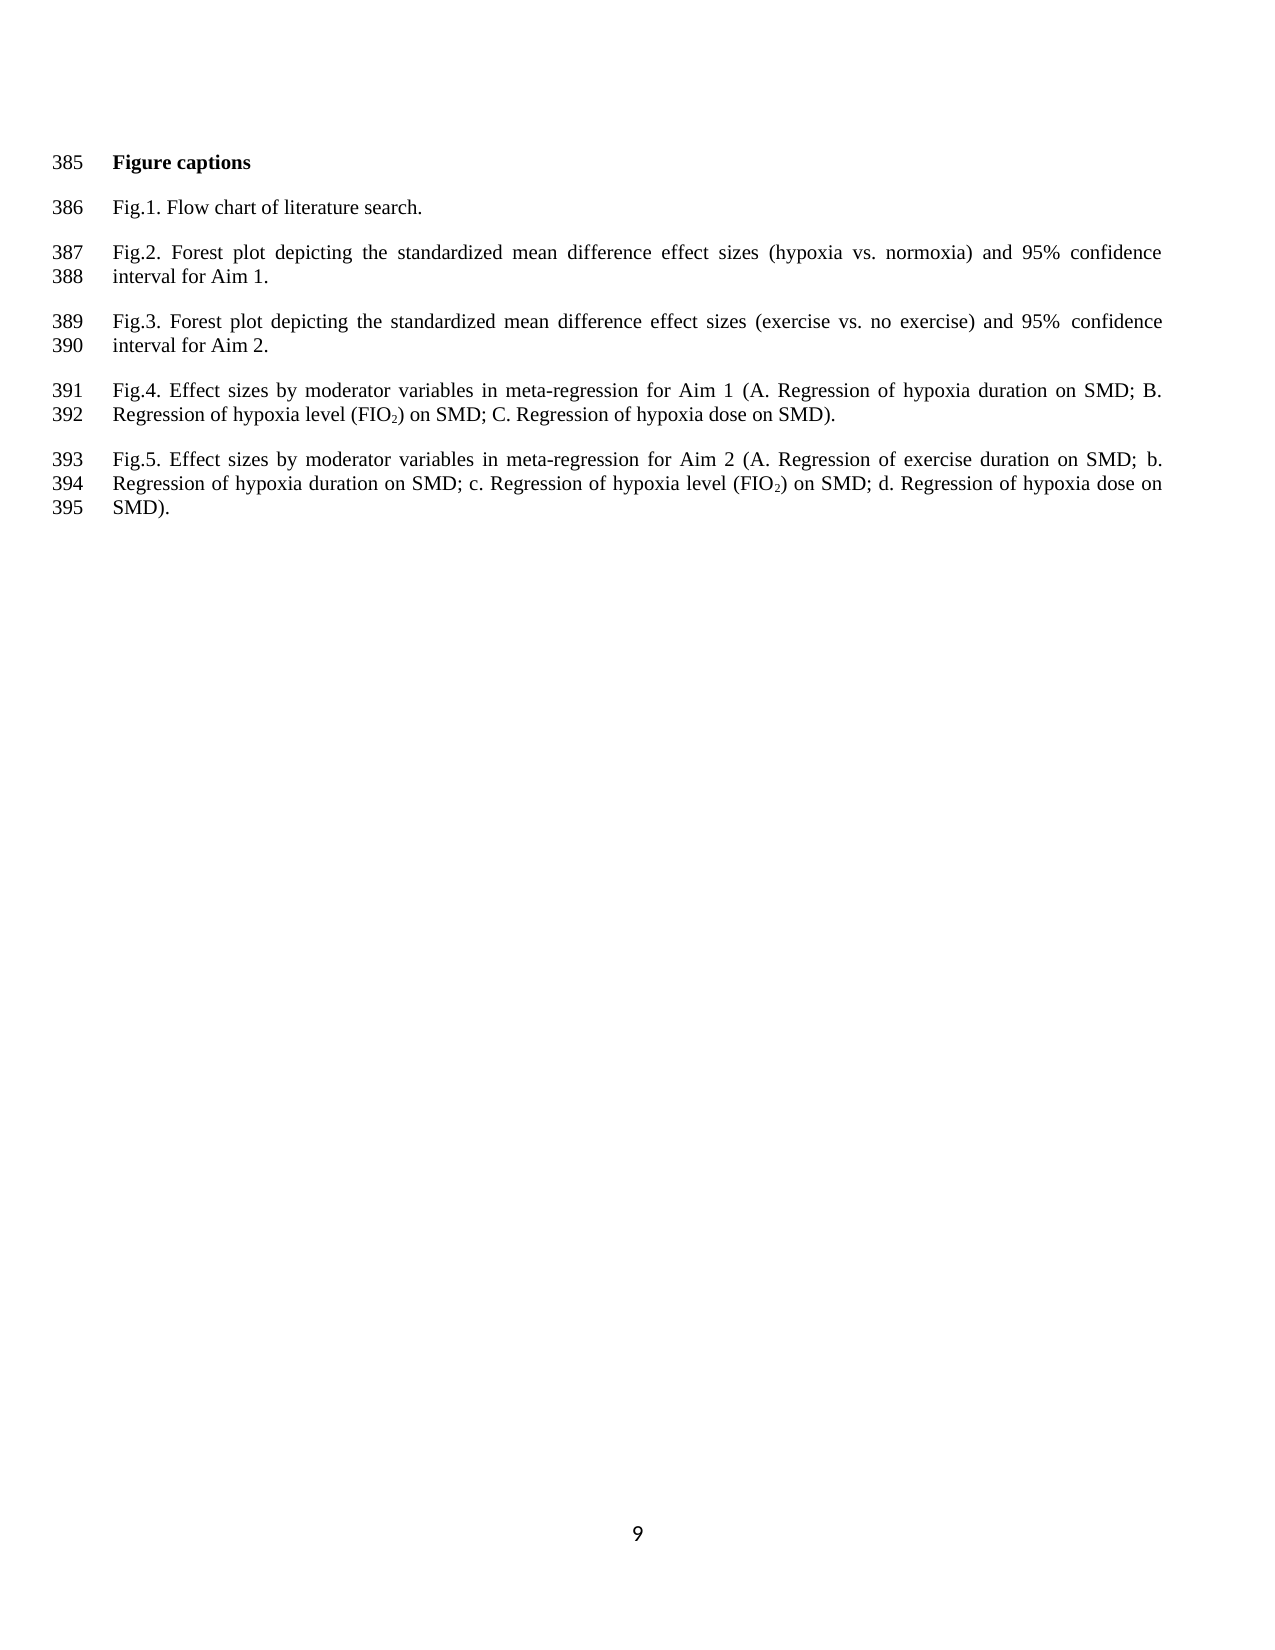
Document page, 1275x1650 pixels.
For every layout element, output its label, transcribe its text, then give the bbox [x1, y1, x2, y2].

text Fig.5. Effect sizes by moderator variables in meta-regression for Aim 2 (A. Regression of exercise duration on SMD; b. Regression of hypoxia duration on SMD; c. Regression of hypoxia level (FIO2) on SMD; d. Regression of hypoxia dose on SMD). [112, 447, 1162, 519]
text Fig.1. Flow chart of literature search. [112, 195, 1162, 219]
text Fig.2. Forest plot depicting the standardized mean difference effect sizes (hypoxia vs. normoxia) and 95% confidence interval for Aim 1. [112, 240, 1162, 288]
text Fig.4. Effect sizes by moderator variables in meta-regression for Aim 1 (A. Regression of hypoxia duration on SMD; B. Regression of hypoxia level (FIO2) on SMD; C. Regression of hypoxia dose on SMD). [112, 378, 1162, 426]
text Figure captions [112, 150, 1162, 174]
text Fig.3. Forest plot depicting the standardized mean difference effect sizes (exercise vs. no exercise) and 95% confidence interval for Aim 2. [112, 309, 1162, 357]
